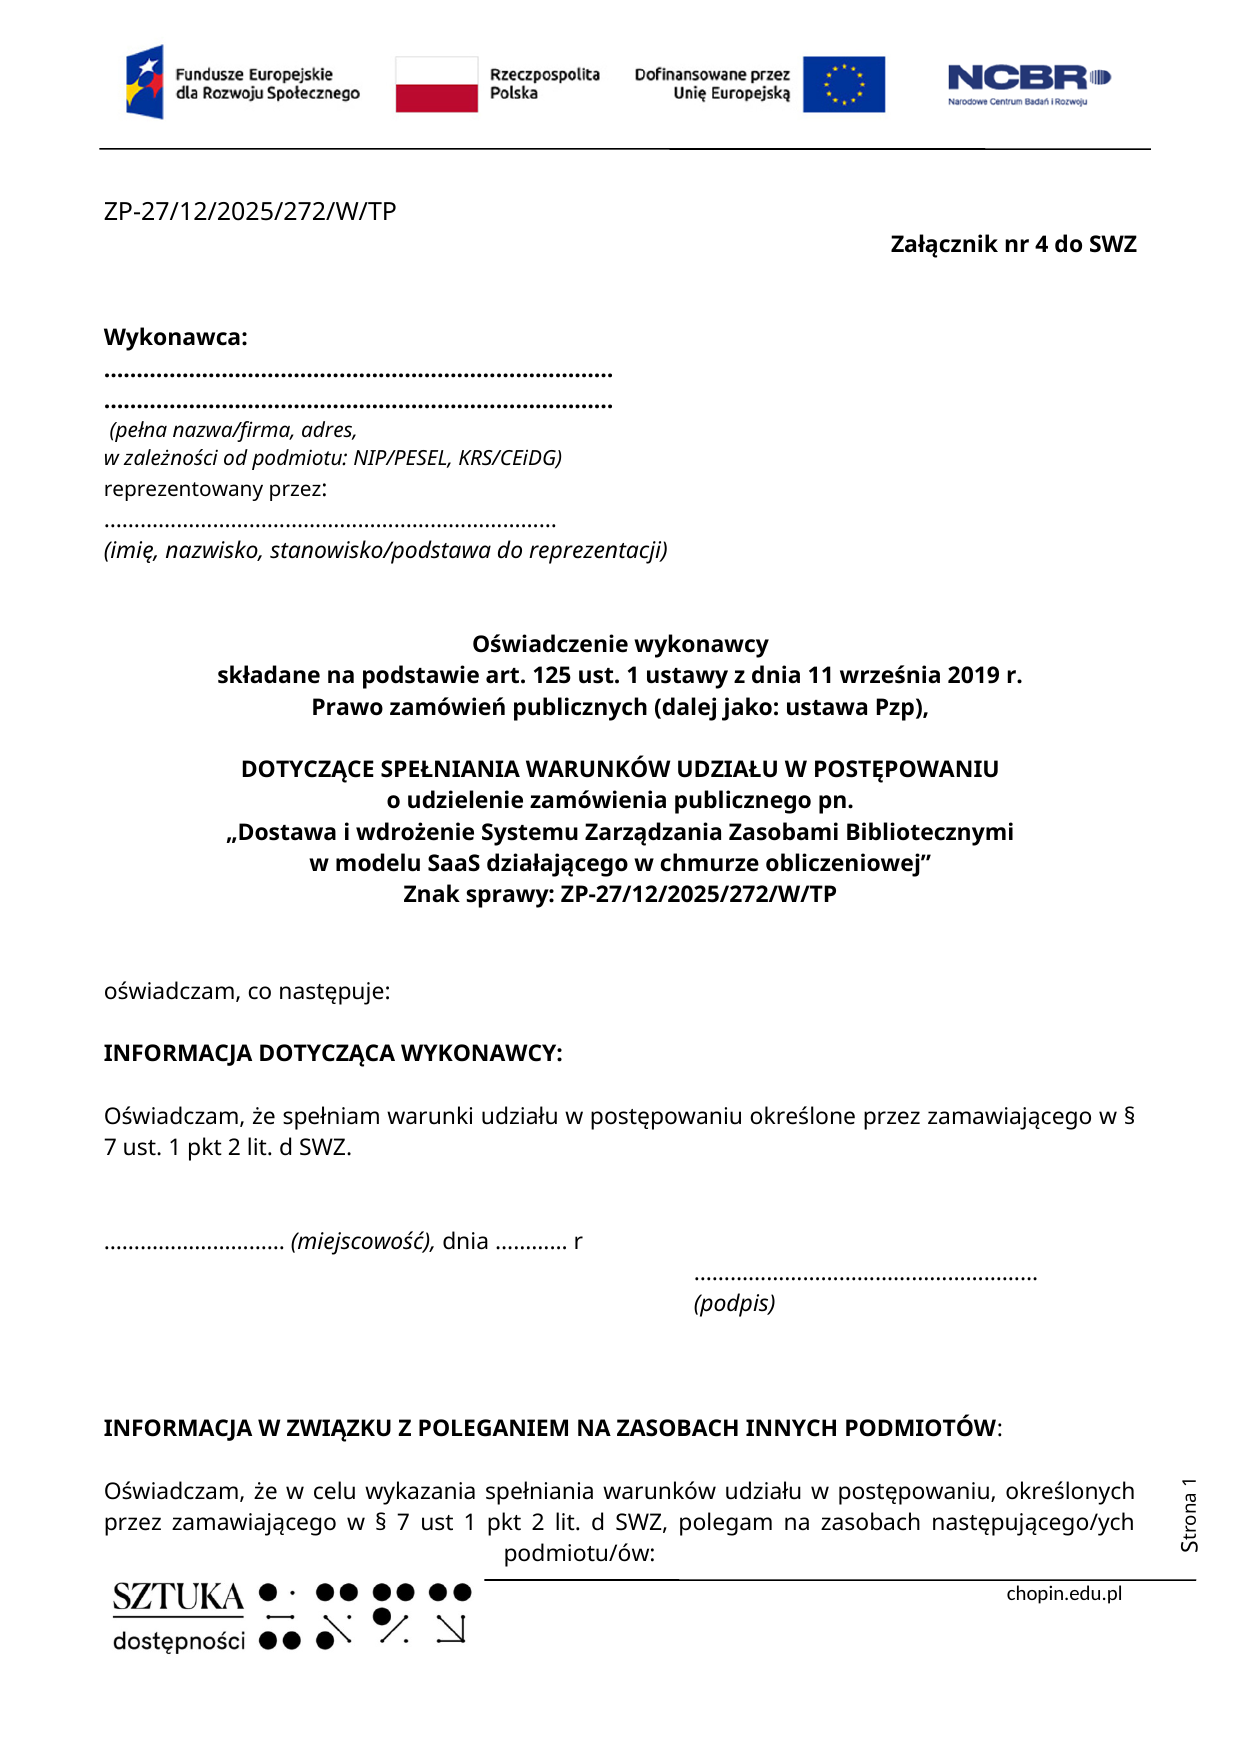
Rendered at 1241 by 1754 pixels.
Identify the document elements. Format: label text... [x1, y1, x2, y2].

text Oświadczam, że w celu wykazania spełniania warunków udziału w postępowaniu, określonych przez zamawiającego w § 7 ust 1 pkt 2 lit. d SWZ, polegam na zasobach następującego/ych podmiotu/ów: [103, 1475, 1137, 1568]
text składane na podstawie art. 125 ust. 1 ustawy z dnia 11 września 2019 r. [103, 659, 1137, 691]
text (imię, nazwisko, stanowisko/podstawa do reprezentacji) [103, 534, 1137, 566]
picture [103, 29, 1137, 140]
text ZP-27/12/2025/272/W/TP [103, 193, 1137, 228]
text ………………………………………………………………… [103, 503, 1137, 534]
text (podpis) [620, 1287, 1137, 1318]
text …………………………………………………………………… [103, 384, 1137, 415]
text w modelu SaaS działającego w chmurze obliczeniowej” [103, 847, 1137, 878]
text Załącznik nr 4 do SWZ [103, 228, 1137, 259]
text INFORMACJA DOTYCZĄCA WYKONAWCY: [103, 1037, 1137, 1068]
text Znak sprawy: ZP-27/12/2025/272/W/TP [103, 878, 1137, 909]
text „Dostawa i wdrożenie Systemu Zarządzania Zasobami Bibliotecznymi [103, 816, 1137, 847]
text Oświadczenie wykonawcy [103, 628, 1137, 659]
text o udzielenie zamówienia publicznego pn. [103, 784, 1137, 816]
text reprezentowany przez: [103, 472, 1137, 503]
text Oświadczam, że spełniam warunki udziału w postępowaniu określone przez zamawiającego w § 7 ust. 1 pkt 2 lit. d SWZ. [103, 1100, 1137, 1162]
text ………………………… (miejscowość), dnia ………… r ………………………………………………… [103, 1225, 1137, 1287]
text DOTYCZĄCE SPEŁNIANIA WARUNKÓW UDZIAŁU W POSTĘPOWANIU [103, 753, 1137, 784]
text oświadczam, co następuje: [103, 975, 1137, 1006]
text Wykonawca: [103, 321, 1137, 353]
text (pełna nazwa/firma, adres, [103, 415, 1137, 443]
picture [97, 1564, 484, 1662]
text INFORMACJA W ZWIĄZKU Z POLEGANIEM NA ZASOBACH INNYCH PODMIOTÓW: [103, 1412, 1137, 1443]
text w zależności od podmiotu: NIP/PESEL, KRS/CEiDG) [103, 443, 1137, 472]
text …………………………………………………………………… [103, 353, 1137, 384]
text Prawo zamówień publicznych (dalej jako: ustawa Pzp), [103, 691, 1137, 722]
